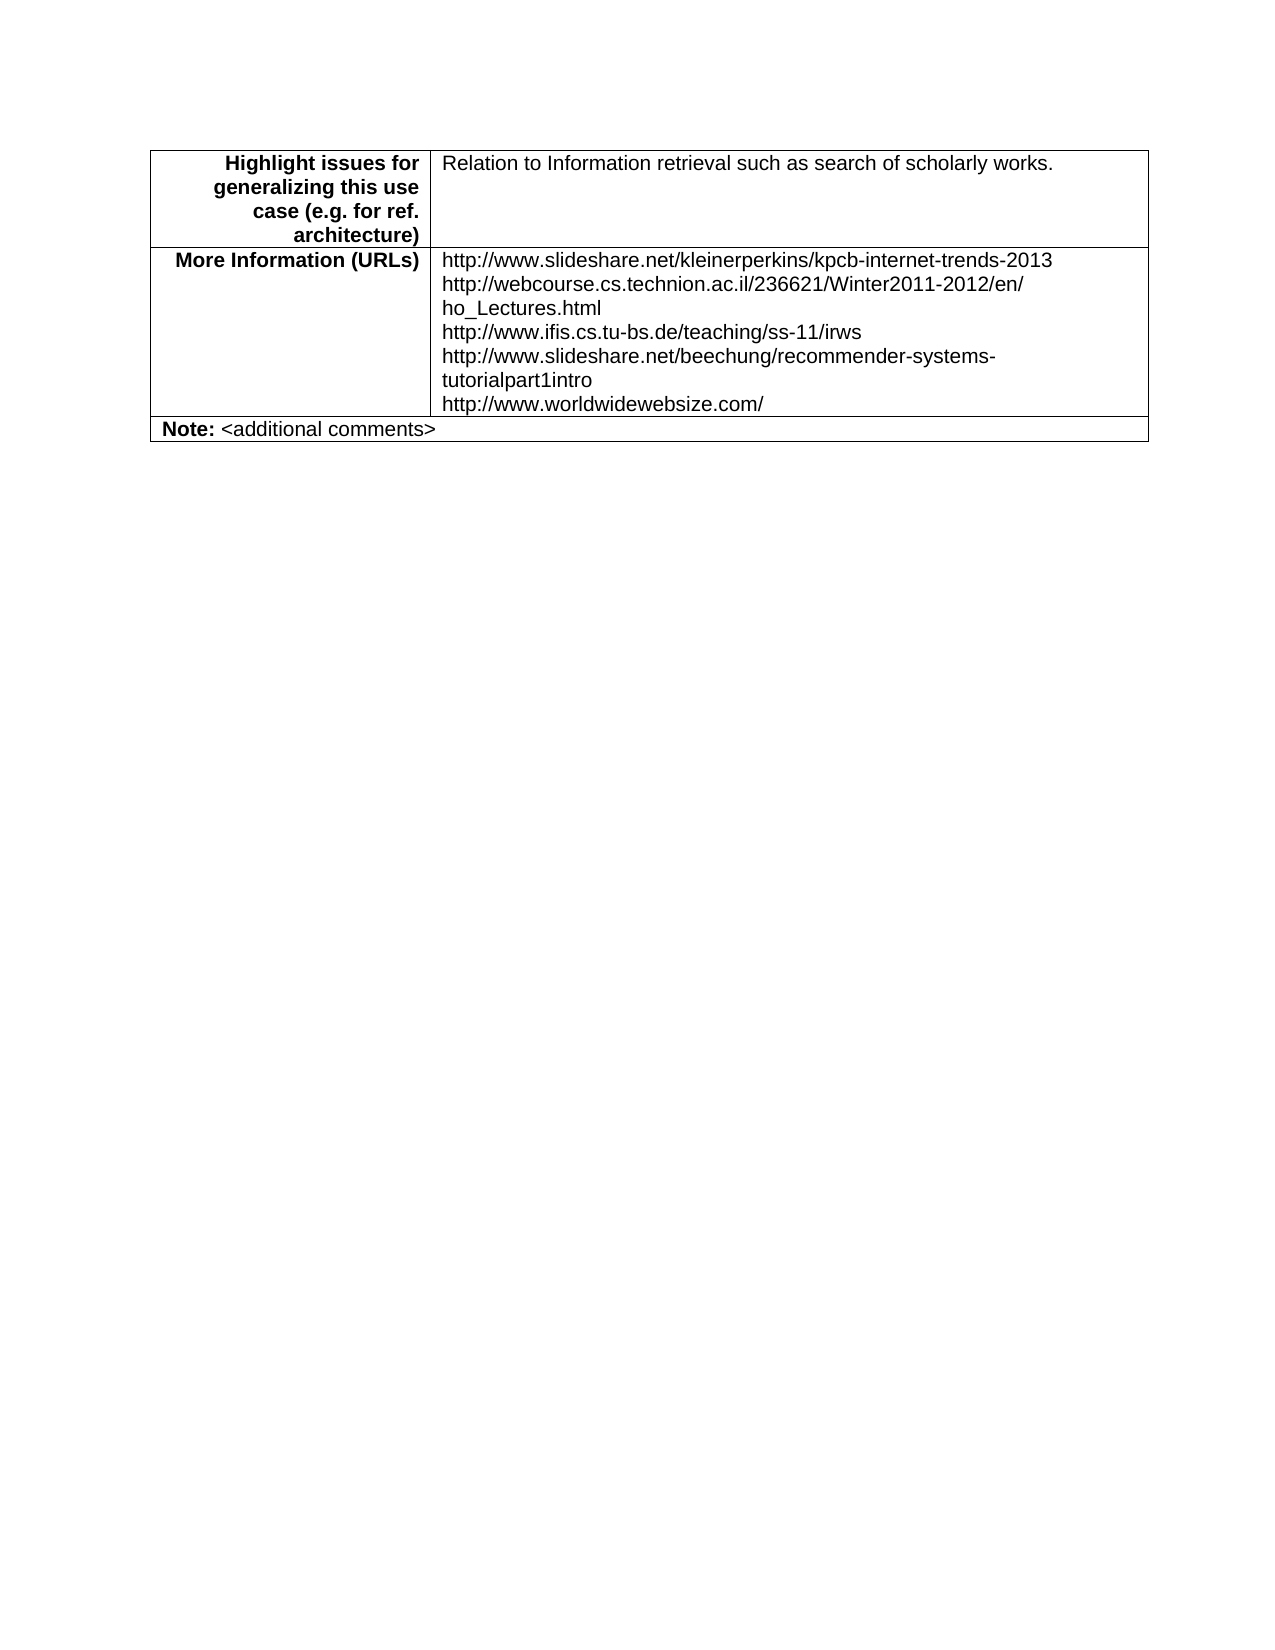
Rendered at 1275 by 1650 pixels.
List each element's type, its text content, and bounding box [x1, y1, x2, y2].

table_cell Highlight issues for generalizing this use case (e.g. for ref. architecture) [151, 151, 430, 247]
table_cell http://www.slideshare.net/kleinerperkins/kpcb-internet-trends-2013 http://webcourse.cs.technion.ac.il/236621/Winter2011-2012/en/ho_Lectures.html http://www.ifis.cs.tu-bs.de/teaching/ss-11/irws http://www.slideshare.net/beechung/recommender-systems-tutorialpart1intro http://www.worldwidewebsize.com/ [431, 248, 1148, 416]
table_cell Note: <additional comments> [151, 417, 1148, 441]
table_cell Relation to Information retrieval such as search of scholarly works. [431, 151, 1148, 247]
table_cell More Information (URLs) [151, 248, 430, 416]
